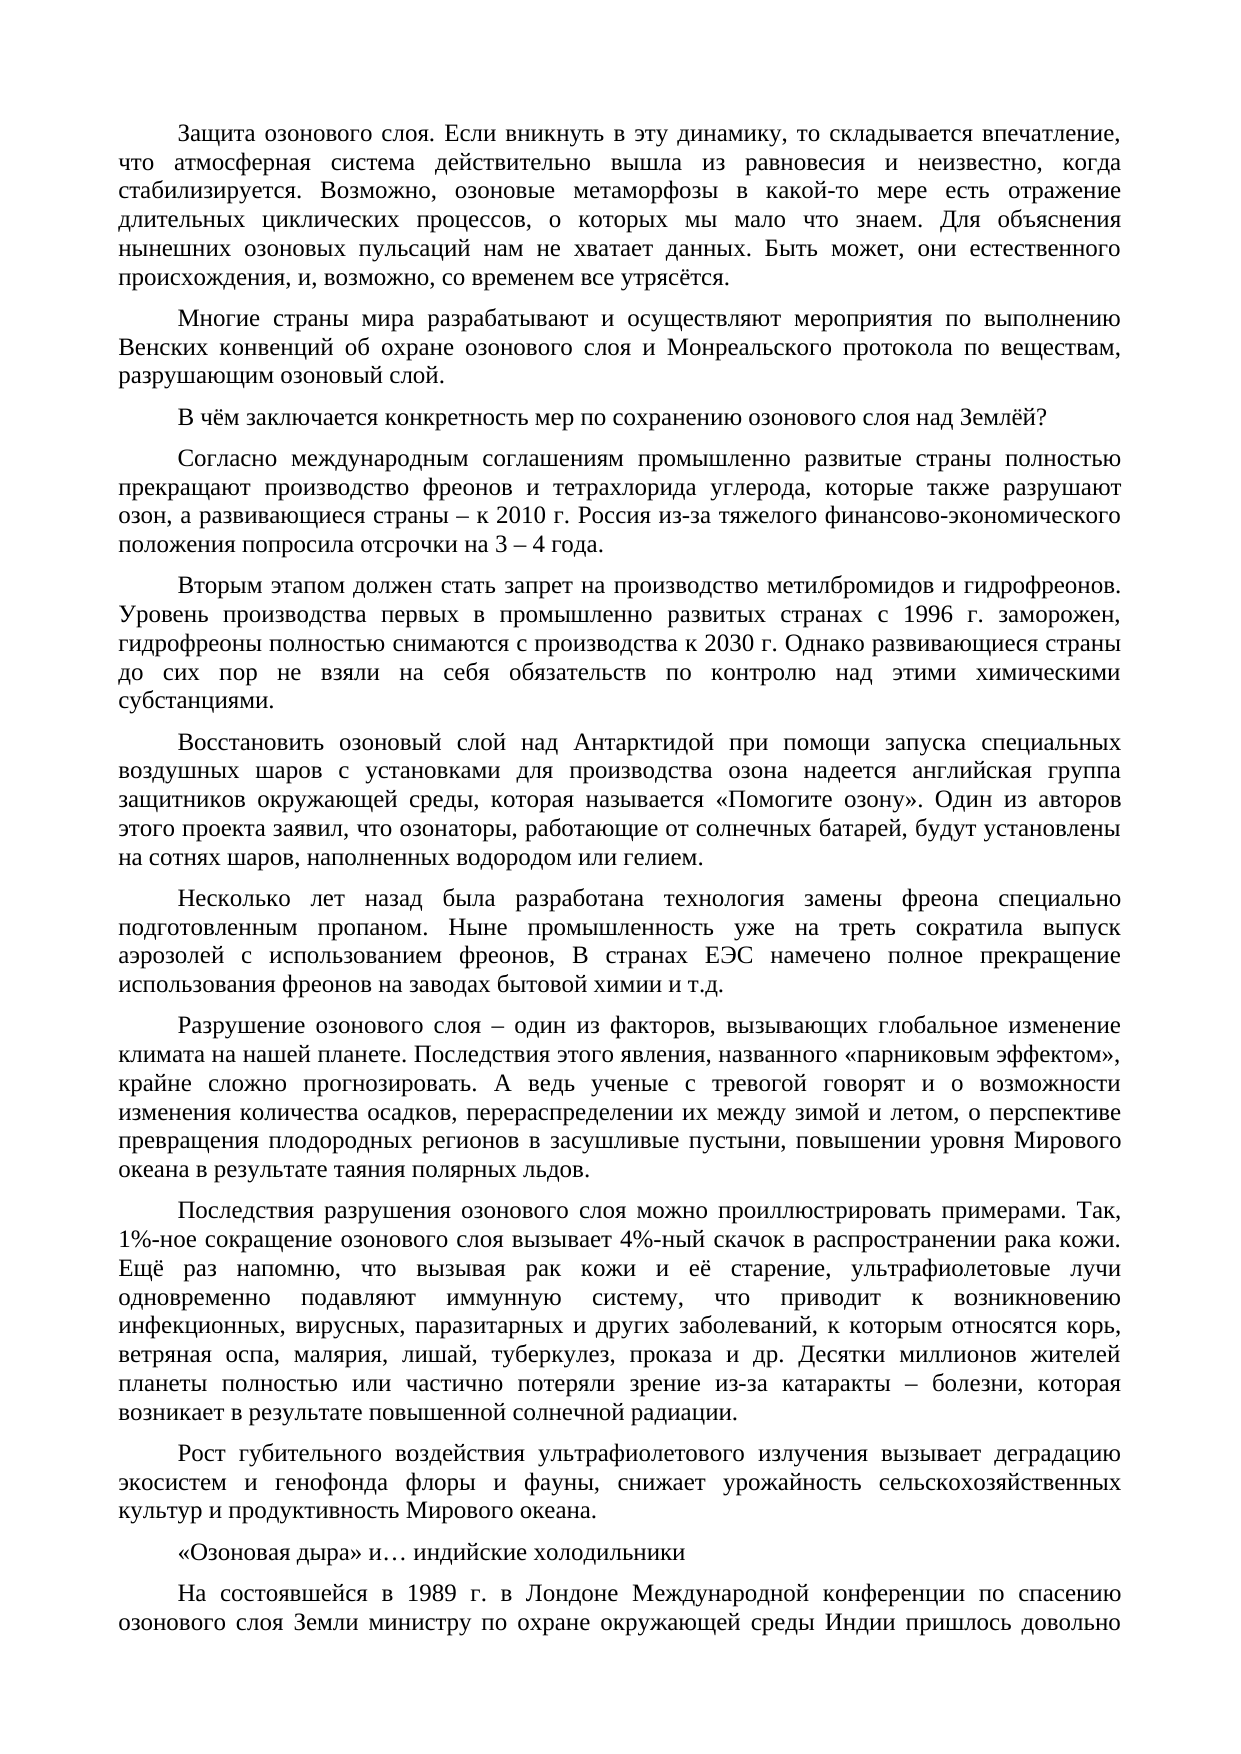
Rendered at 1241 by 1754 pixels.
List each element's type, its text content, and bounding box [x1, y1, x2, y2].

text Многие страны мира разрабатывают и осуществляют мероприятия по выполнению Венских конвенций об охране озонового слоя и Монреальского протокола по веществам, разрушающим озоновый слой. [118, 303, 1122, 389]
text Несколько лет назад была разработана технология замены фреона специально подготовленным пропаном. Ныне промышленность уже на треть сократила выпуск аэрозолей с использованием фреонов, В странах ЕЭС намечено полное прекращение использования фреонов на заводах бытовой химии и т.д. [118, 883, 1122, 998]
text Последствия разрушения озонового слоя можно проиллюстрировать примерами. Так, 1%-ное сокращение озонового слоя вызывает 4%-ный скачок в распространении рака кожи. Ещё раз напомню, что вызывая рак кожи и её старение, ультрафиолетовые лучи одновременно подавляют иммунную систему, что приводит к возникновению инфекционных, вирусных, паразитарных и других заболеваний, к которым относятся корь, ветряная оспа, малярия, лишай, туберкулез, проказа и др. Десятки миллионов жителей планеты полностью или частично потеряли зрение из-за катаракты – болезни, которая возникает в результате повышенной солнечной радиации. [118, 1196, 1122, 1426]
text Разрушение озонового слоя – один из факторов, вызывающих глобальное изменение климата на нашей планете. Последствия этого явления, названного «парниковым эффектом», крайне сложно прогнозировать. А ведь ученые с тревогой говорят и о возможности изменения количества осадков, перераспределении их между зимой и летом, о перспективе превращения плодородных регионов в засушливые пустыни, повышении уровня Мирового океана в результате таяния полярных льдов. [118, 1011, 1122, 1183]
text Защита озонового слоя. Если вникнуть в эту динамику, то складывается впечатление, что атмосферная система действительно вышла из равновесия и неизвестно, когда стабилизируется. Возможно, озоновые метаморфозы в какой-то мере есть отражение длительных циклических процессов, о которых мы мало что знаем. Для объяснения нынешних озоновых пульсаций нам не хватает данных. Быть может, они естественного происхождения, и, возможно, со временем все утрясётся. [118, 118, 1122, 291]
text В чём заключается конкретность мер по сохранению озонового слоя над Землёй? [118, 402, 1122, 431]
text Согласно международным соглашениям промышленно развитые страны полностью прекращают производство фреонов и тетрахлорида углерода, которые также разрушают озон, а развивающиеся страны – к . Россия из-за тяжелого финансово-экономического положения попросила отсрочки на 3 – 4 года. [118, 443, 1122, 558]
text Рост губительного воздействия ультрафиолетового излучения вызывает деградацию экосистем и генофонда флоры и фауны, снижает урожайность сельскохозяйственных культур и продуктивность Мирового океана. [118, 1438, 1122, 1524]
text Вторым этапом должен стать запрет на производство метилбромидов и гидрофреонов. Уровень производства первых в промышленно развитых странах с . заморожен, гидрофреоны полностью снимаются с производства к . Однако развивающиеся страны до сих пор не взяли на себя обязательств по контролю над этими химическими субстанциями. [118, 571, 1122, 714]
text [118, 1578, 1122, 1636]
text «Озоновая дыра» и… индийские холодильники [118, 1537, 1122, 1566]
text Восстановить озоновый слой над Антарктидой при помощи запуска специальных воздушных шаров с установками для производства озона надеется английская группа защитников окружающей среды, которая называется «Помогите озону». Один из авторов этого проекта заявил, что озонаторы, работающие от солнечных батарей, будут установлены на сотнях шаров, наполненных водородом или гелием. [118, 727, 1122, 871]
